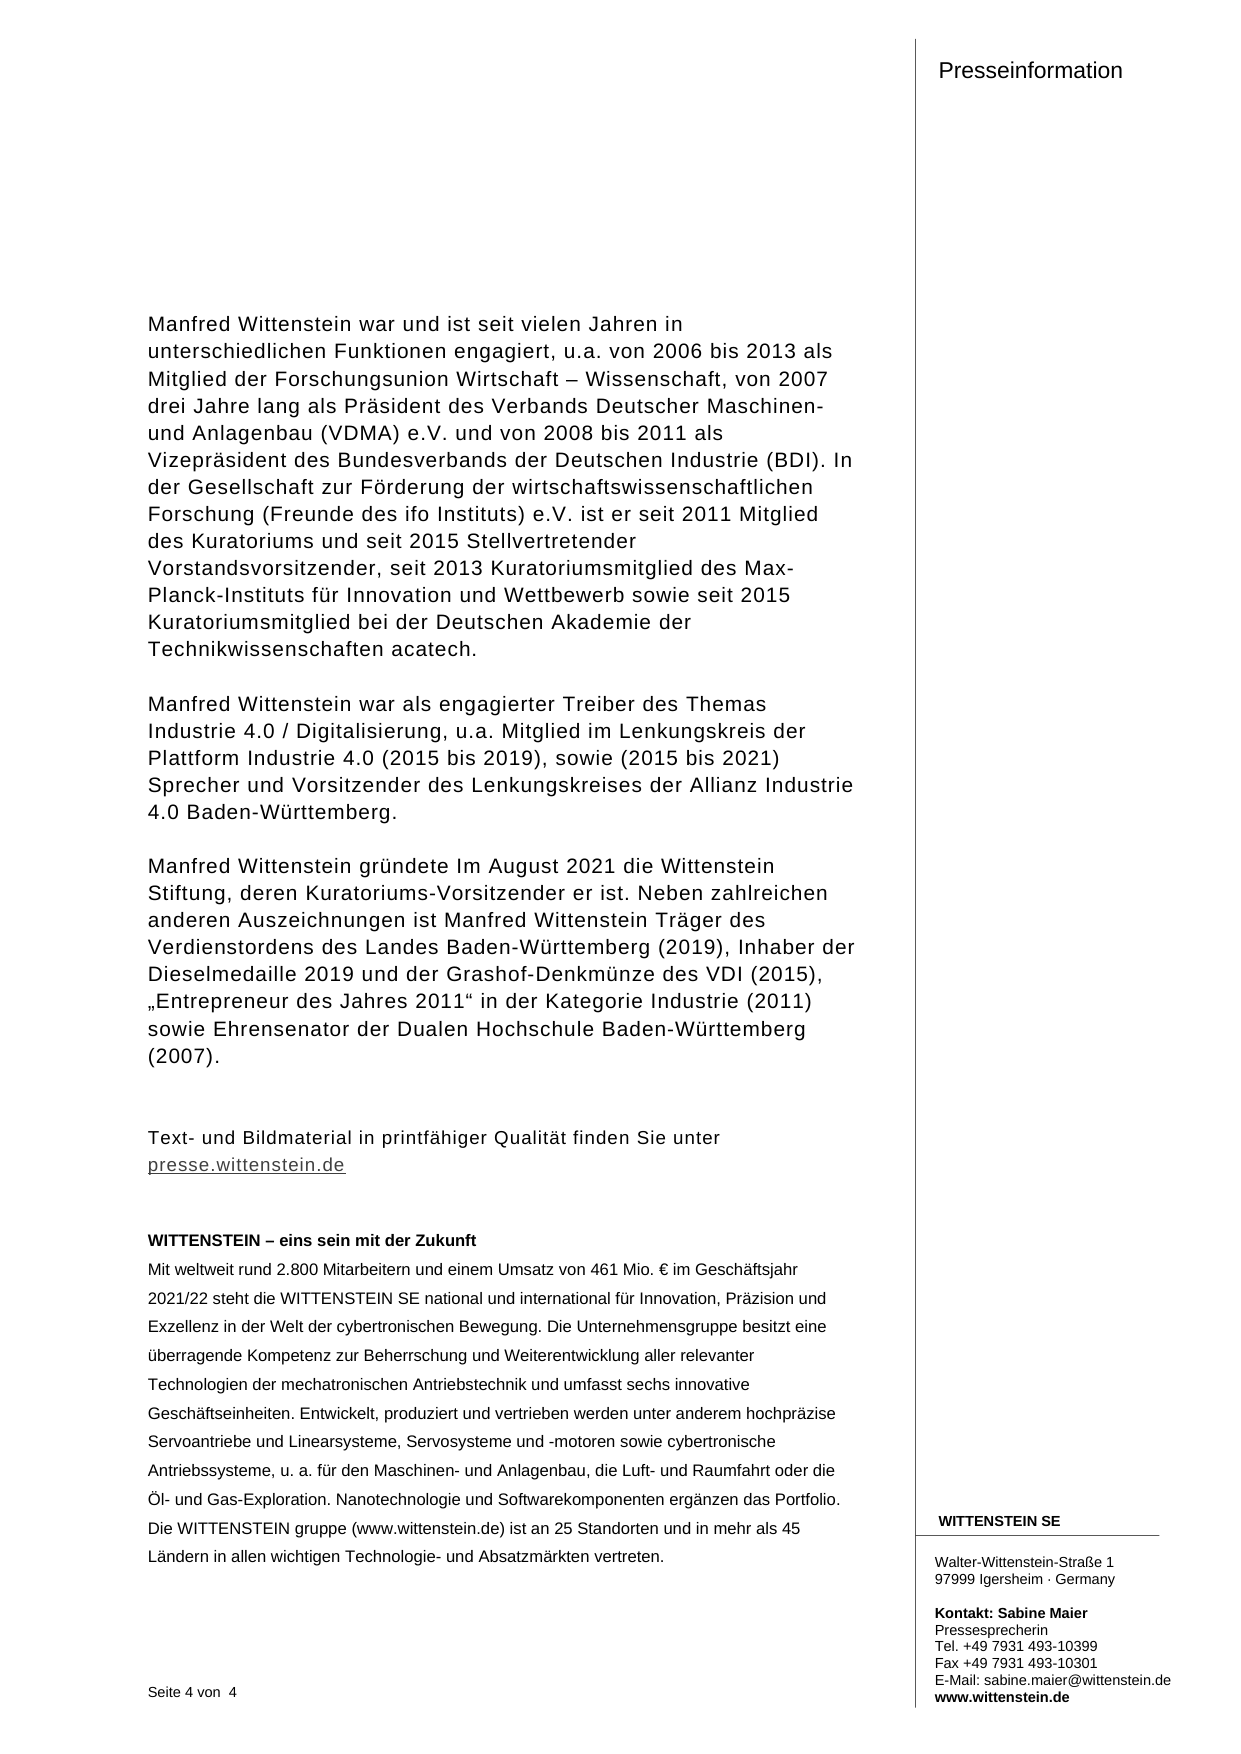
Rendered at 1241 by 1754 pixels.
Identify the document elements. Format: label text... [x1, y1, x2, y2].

text Text- und Bildmaterial in printfähiger Qualität finden Sie unter presse.wittenstein.de [148, 1123, 856, 1177]
text Manfred Wittenstein war und ist seit vielen Jahren in unterschiedlichen Funktionen engagiert, u.a. von 2006 bis 2013 als Mitglied der Forschungsunion Wirtschaft – Wissenschaft, von 2007 drei Jahre lang als Präsident des Verbands Deutscher Maschinen- und Anlagenbau (VDMA) e.V. und von 2008 bis 2011 als Vizepräsident des Bundesverbands der Deutschen Industrie (BDI). In der Gesellschaft zur Förderung der wirtschaftswissenschaftlichen Forschung (Freunde des ifo Instituts) e.V. ist er seit 2011 Mitglied des Kuratoriums und seit 2015 Stellvertretender Vorstandsvorsitzender, seit 2013 Kuratoriumsmitglied des Max-Planck-Instituts für Innovation und Wettbewerb sowie seit 2015 Kuratoriumsmitglied bei der Deutschen Akademie der Technikwissenschaften acatech. [148, 310, 856, 662]
text Manfred Wittenstein war als engagierter Treiber des Themas Industrie 4.0 / Digitalisierung, u.a. Mitglied im Lenkungskreis der Plattform Industrie 4.0 (2015 bis 2019), sowie (2015 bis 2021) Sprecher und Vorsitzender des Lenkungskreises der Allianz Industrie 4.0 Baden-Württemberg. [148, 689, 856, 825]
text WITTENSTEIN – eins sein mit der Zukunft [148, 1231, 856, 1250]
text Manfred Wittenstein gründete Im August 2021 die Wittenstein Stiftung, deren Kuratoriums-Vorsitzender er ist. Neben zahlreichen anderen Auszeichnungen ist Manfred Wittenstein Träger des Verdienstordens des Landes Baden-Württemberg (2019), Inhaber der Dieselmedaille 2019 und der Grashof-Denkmünze des VDI (2015), „Entrepreneur des Jahres 2011“ in der Kategorie Industrie (2011) sowie Ehrensenator der Dualen Hochschule Baden-Württemberg (2007). [148, 852, 856, 1068]
text Mit weltweit rund 2.800 Mitarbeitern und einem Umsatz von 461 Mio. € im Geschäftsjahr 2021/22 steht die WITTENSTEIN SE national und international für Innovation, Präzision und Exzellenz in der Welt der cybertronischen Bewegung. Die Unternehmensgruppe besitzt eine überragende Kompetenz zur Beherrschung und Weiterentwicklung aller relevanter Technologien der mechatronischen Antriebstechnik und umfasst sechs innovative Geschäftseinheiten. Entwickelt, produziert und vertrieben werden unter anderem hochpräzise Servoantriebe und Linearsysteme, Servosysteme und -motoren sowie cybertronische Antriebssysteme, u. a. für den Maschinen- und Anlagenbau, die Luft- und Raumfahrt oder die Öl- und Gas-Exploration. Nanotechnologie und Softwarekomponenten ergänzen das Portfolio. Die WITTENSTEIN gruppe (www.wittenstein.de) ist an 25 Standorten und in mehr als 45 Ländern in allen wichtigen Technologie- und Absatzmärkten vertreten. [148, 1260, 856, 1566]
